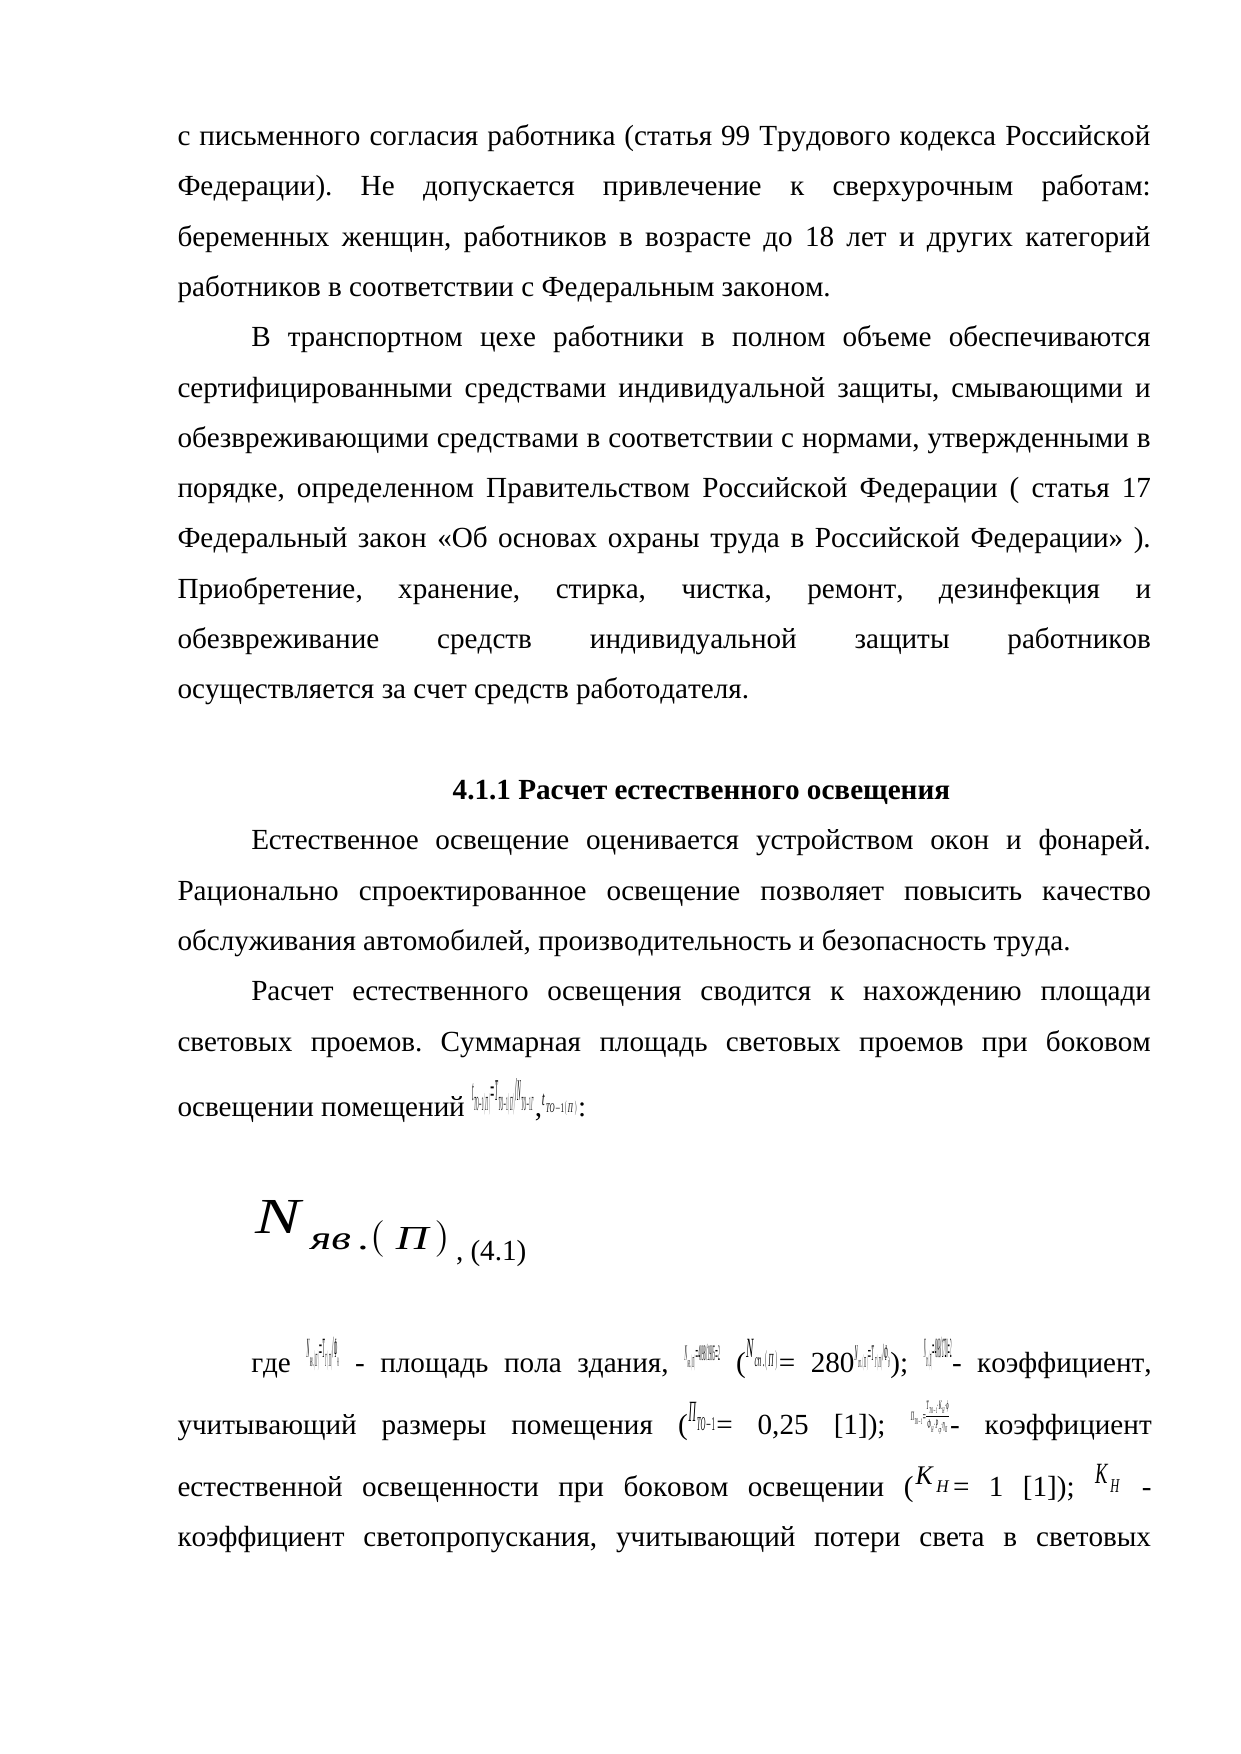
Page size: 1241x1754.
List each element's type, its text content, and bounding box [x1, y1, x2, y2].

text , (4.1) [177, 1189, 1152, 1266]
text Естественное освещение оценивается устройством окон и фонарей. Рационально спроектированное освещение позволяет повысить качество обслуживания автомобилей, производительность и безопасность труда. [177, 822, 1152, 957]
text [177, 118, 1152, 303]
text В транспортном цехе работники в полном объеме обеспечиваются сертифицированными средствами индивидуальной защиты, смывающими и обезвреживающими средствами в соответствии с нормами, утвержденными в порядке, определенном Правительством Российской Федерации ( статья 17 Федеральный закон «Об основах охраны труда в Российской Федерации» ). Приобретение, хранение, стирка, чистка, ремонт, дезинфекция и обезвреживание средств индивидуальной защиты работников осуществляется за счет средств работодателя. [177, 319, 1152, 705]
subtitle 4.1.1 Расчет естественного освещения [177, 772, 1152, 806]
text Расчет естественного освещения сводится к нахождению площади световых проемов. Суммарная площадь световых проемов при боковом освещении помещений ,: [177, 973, 1152, 1122]
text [177, 1333, 1152, 1553]
